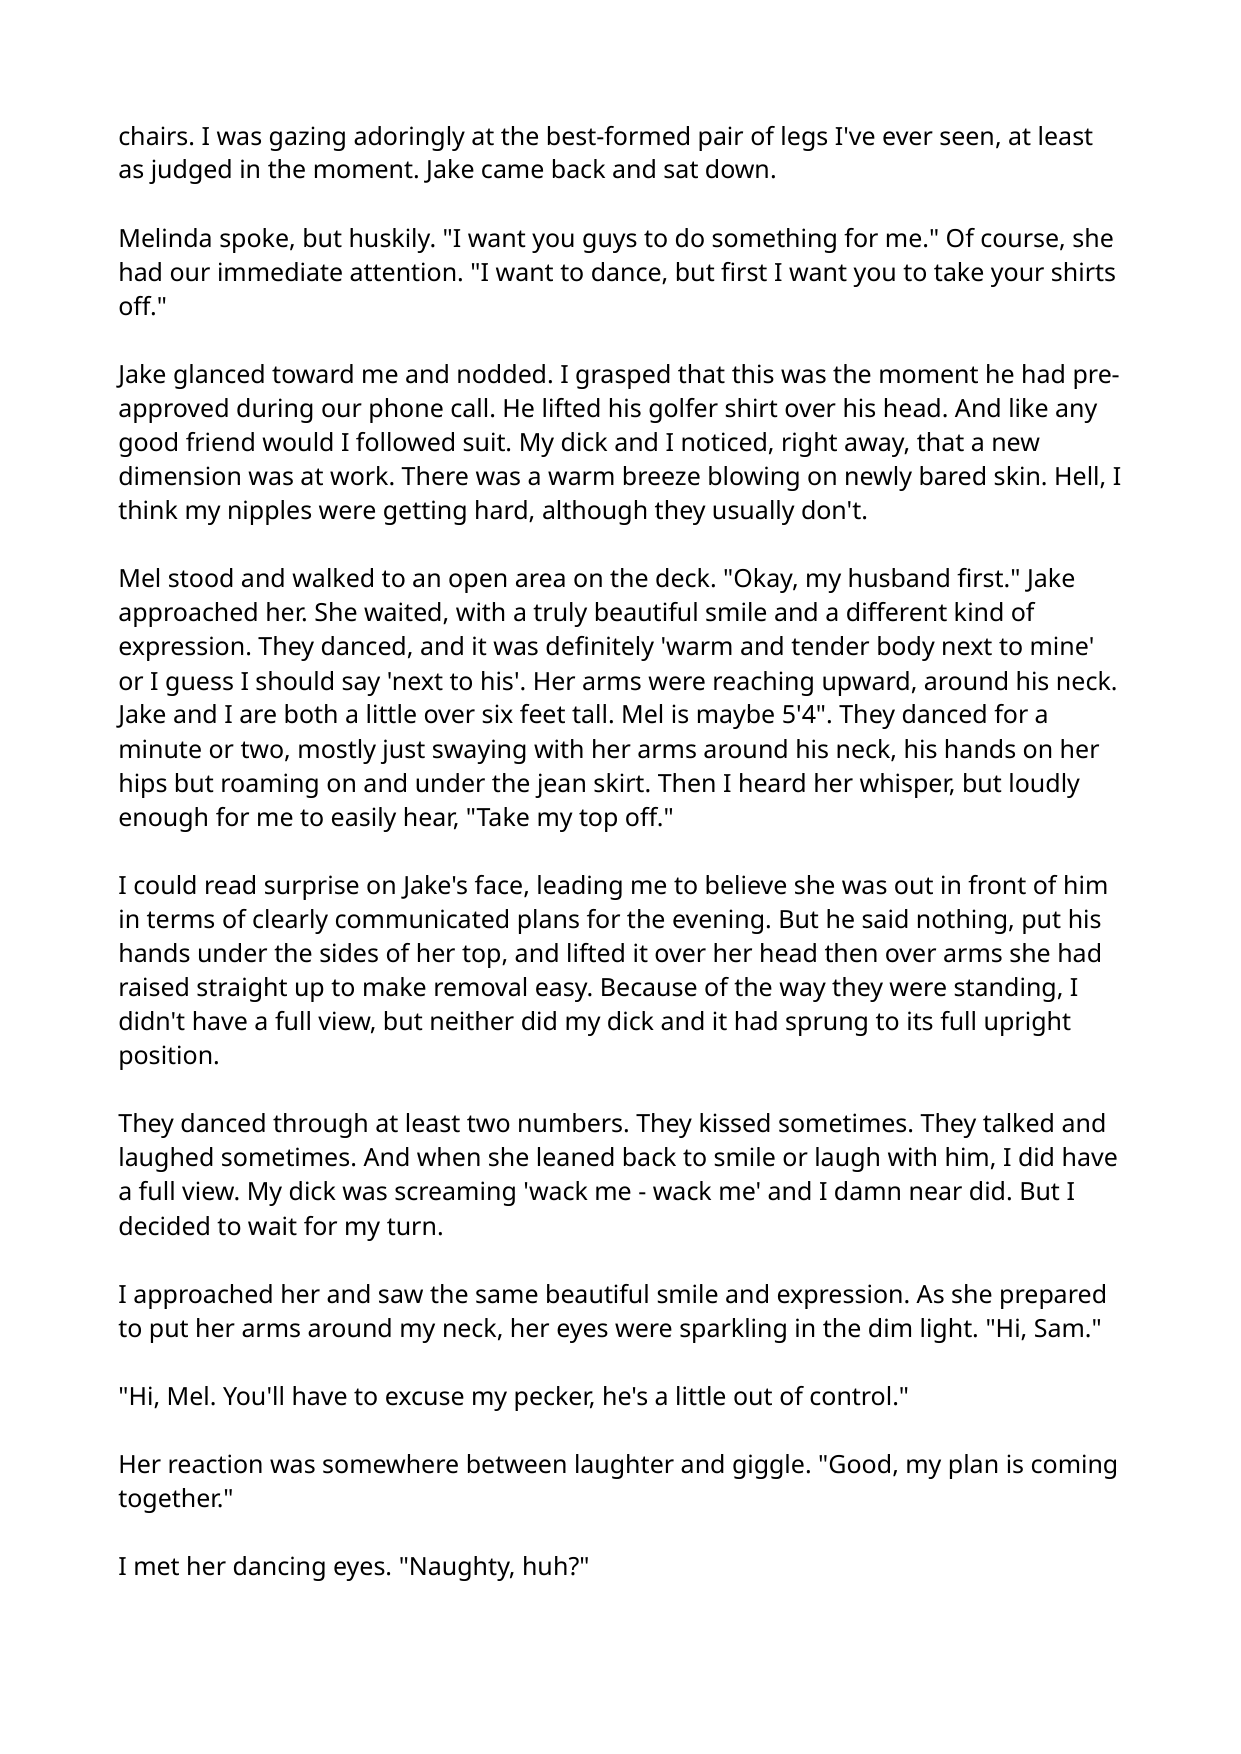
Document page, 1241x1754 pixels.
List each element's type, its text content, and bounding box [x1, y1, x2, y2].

text I could read surprise on Jake's face, leading me to believe she was out in front of him in terms of clearly communicated plans for the evening. But he said nothing, put his hands under the sides of her top, and lifted it over her head then over arms she had raised straight up to make removal easy. Because of the way they were standing, I didn't have a full view, but neither did my dick and it had sprung to its full upright position. [118, 867, 1122, 1072]
text Jake glanced toward me and nodded. I grasped that this was the moment he had pre-approved during our phone call. He lifted his golfer shirt over his head. And like any good friend would I followed suit. My dick and I noticed, right away, that a new dimension was at work. There was a warm breeze blowing on newly bared skin. Hell, I think my nipples were getting hard, although they usually don't. [118, 357, 1122, 527]
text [118, 118, 1122, 186]
text I met her dancing eyes. "Naughty, huh?" [118, 1549, 1122, 1583]
text Mel stood and walked to an open area on the deck. "Okay, my husband first." Jake approached her. She waited, with a truly beautiful smile and a different kind of expression. They danced, and it was definitely 'warm and tender body next to mine' or I guess I should say 'next to his'. Her arms were reaching upward, around his neck. Jake and I are both a little over six feet tall. Mel is maybe 5'4". They danced for a minute or two, mostly just swaying with her arms around his neck, his hands on her hips but roaming on and under the jean skirt. Then I heard her whisper, but loudly enough for me to easily hear, "Take my top off." [118, 561, 1122, 833]
text They danced through at least two numbers. They kissed sometimes. They talked and laughed sometimes. And when she leaned back to smile or laugh with him, I did have a full view. My dick was screaming 'wack me - wack me' and I damn near did. But I decided to wait for my turn. [118, 1106, 1122, 1242]
text I approached her and saw the same beautiful smile and expression. As she prepared to put her arms around my neck, her eyes were sparkling in the dim light. "Hi, Sam." [118, 1276, 1122, 1344]
text "Hi, Mel. You'll have to excuse my pecker, he's a little out of control." [118, 1378, 1122, 1412]
text Her reaction was somewhere between laughter and giggle. "Good, my plan is coming together." [118, 1447, 1122, 1515]
text Melinda spoke, but huskily. "I want you guys to do something for me." Of course, she had our immediate attention. "I want to dance, but first I want you to take your shirts off." [118, 220, 1122, 322]
